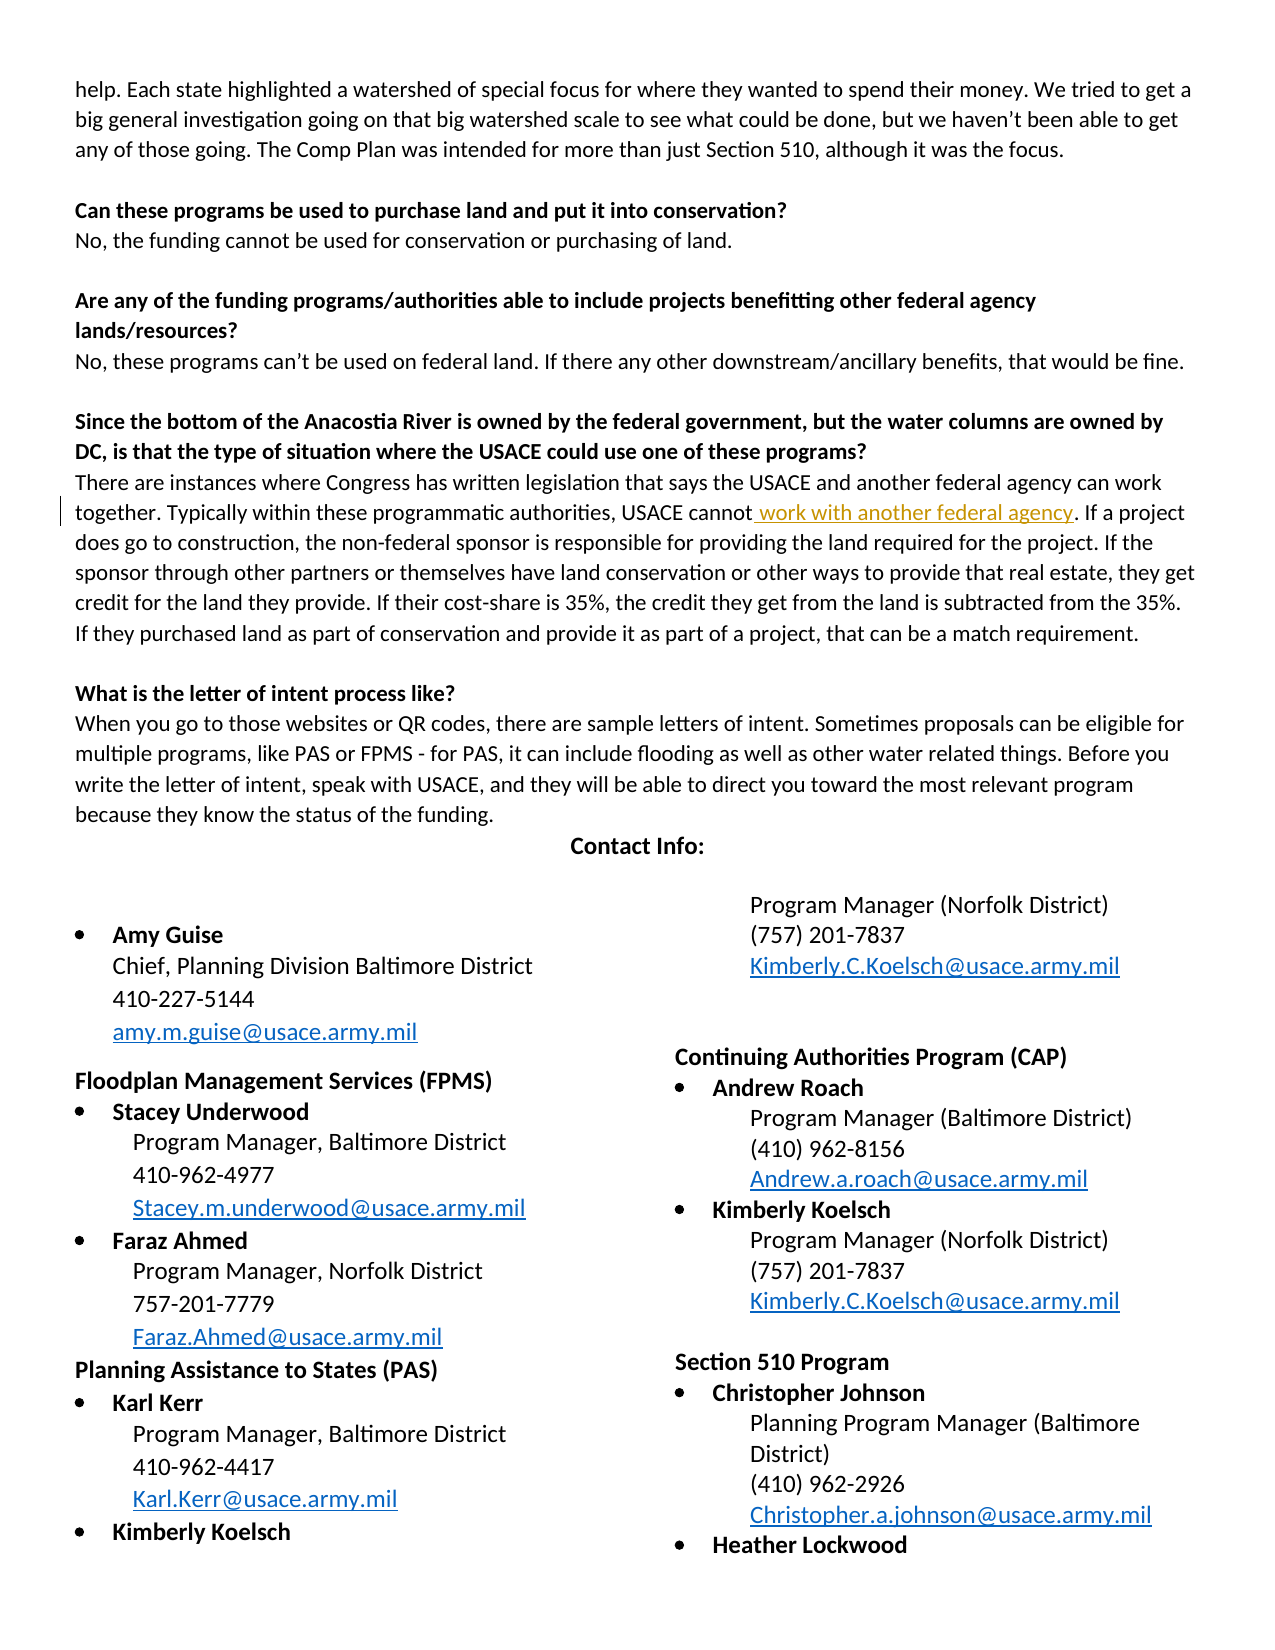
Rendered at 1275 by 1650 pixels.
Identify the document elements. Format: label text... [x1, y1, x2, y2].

list Heather Lockwood [675, 1530, 1200, 1560]
list Karl Kerr [75, 1387, 600, 1418]
list Andrew Roach [675, 1072, 1200, 1102]
text Can these programs be used to purchase land and put it into conservation? [75, 196, 1200, 224]
text Contact Info: [75, 830, 1200, 861]
text Chief, Planning Division Baltimore District [75, 950, 600, 980]
text Section 510 Program [675, 1347, 1200, 1377]
text (757) 201-7837 Kimberly.C.Koelsch@usace.army.mil [750, 919, 1200, 980]
text Continuing Authorities Program (CAP) [675, 1041, 1200, 1072]
text No, the funding cannot be used for conservation or purchasing of land. [75, 226, 1200, 254]
text There are instances where Congress has written legislation that says the USACE and another federal agency can work together. Typically within these programmatic authorities, USACE cannot. If a project does go to construction, the non-federal sponsor is responsible for providing the land required for the project. If the sponsor through other partners or themselves have land conservation or other ways to provide that real estate, they get credit for the land they provide. If their cost-share is 35%, the credit they get from the land is subtracted from the 35%. If they purchased land as part of conservation and provide it as part of a project, that can be a match requirement. [75, 468, 1200, 647]
text No, these programs can’t be used on federal land. If there any other downstream/ancillary benefits, that would be fine. [75, 347, 1200, 375]
text Planning Assistance to States (PAS) [75, 1354, 600, 1385]
text Program Manager (Norfolk District) [750, 1224, 1200, 1255]
text Program Manager, Baltimore District [112, 1418, 600, 1448]
text 410-962-4977 [112, 1159, 600, 1190]
text 410-227-5144 [75, 983, 600, 1013]
text Program Manager, Norfolk District [112, 1256, 600, 1286]
text When you go to those websites or QR codes, there are sample letters of intent. Sometimes proposals can be eligible for multiple programs, like PAS or FPMS - for PAS, it can include flooding as well as other water related things. Before you write the letter of intent, speak with USACE, and they will be able to direct you toward the most relevant program because they know the status of the funding. [75, 709, 1200, 828]
text Program Manager, Baltimore District [112, 1126, 600, 1157]
text 410-962-4417 [112, 1451, 600, 1481]
list Christopher Johnson [675, 1377, 1200, 1408]
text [75, 75, 1200, 163]
text Program Manager (Norfolk District) [750, 889, 1200, 919]
text Faraz.Ahmed@usace.army.mil [112, 1321, 600, 1352]
text Since the bottom of the Anacostia River is owned by the federal government, but the water columns are owned by DC, is that the type of situation where the USACE could use one of these programs? [75, 407, 1200, 466]
text What is the letter of intent process like? [75, 679, 1200, 707]
text amy.m.guise@usace.army.mil [75, 1016, 600, 1046]
text (410) 962-8156 [750, 1133, 1200, 1163]
text Floodplan Management Services (FPMS) [75, 1065, 600, 1096]
list Kimberly Koelsch [675, 1194, 1200, 1224]
text Karl.Kerr@usace.army.mil [112, 1483, 600, 1514]
text 757-201-7779 [112, 1288, 600, 1319]
list Amy Guise [75, 919, 600, 950]
text Stacey.m.underwood@usace.army.mil [112, 1192, 600, 1223]
text (410) 962-2926 [750, 1469, 1200, 1499]
text (757) 201-7837 Kimberly.C.Koelsch@usace.army.mil [750, 1255, 1200, 1316]
list Stacey Underwood [75, 1096, 600, 1126]
text Planning Program Manager (Baltimore District) [750, 1408, 1200, 1469]
text Program Manager (Baltimore District) [750, 1102, 1200, 1133]
text Christopher.a.johnson@usace.army.mil [750, 1499, 1200, 1530]
text Are any of the funding programs/authorities able to include projects benefitting other federal agency lands/resources? [75, 286, 1200, 345]
text Andrew.a.roach@usace.army.mil [750, 1163, 1200, 1194]
list Kimberly Koelsch [75, 1516, 600, 1547]
list Faraz Ahmed [75, 1225, 600, 1256]
